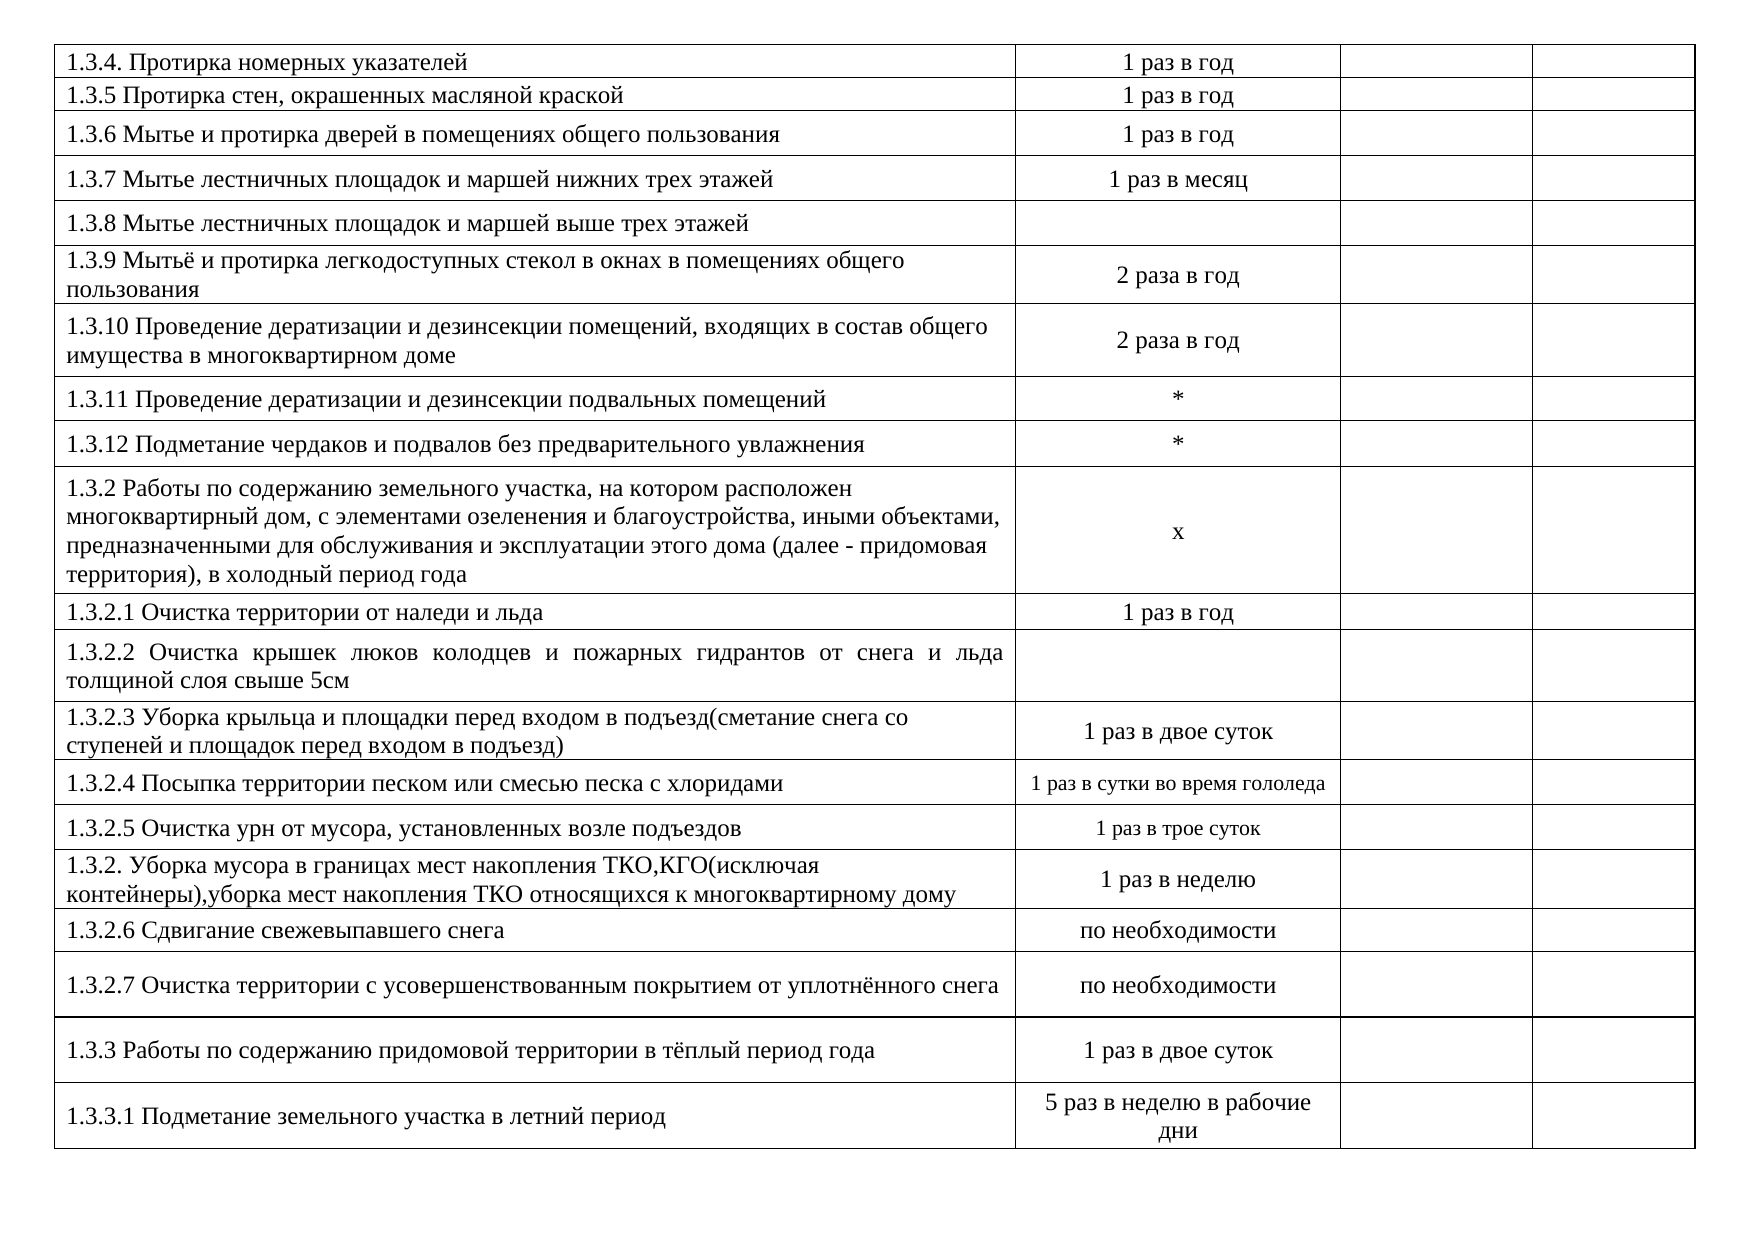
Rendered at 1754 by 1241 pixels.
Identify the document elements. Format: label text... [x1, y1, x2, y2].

table_cell 1.3.2 Работы по содержанию земельного участка, на котором расположен многоквартирный дом, с элементами озеленения и благоустройства, иными объектами, предназначенными для обслуживания и эксплуатации этого дома (далее - придомовая территория), в холодный период года [55, 467, 1015, 593]
table_cell [1341, 805, 1532, 849]
table_cell [1016, 201, 1340, 244]
table_cell 1.3.2. Уборка мусора в границах мест накопления ТКО,КГО(исключая контейнеры),уборка мест накопления ТКО относящихся к многоквартирному дому [55, 850, 1015, 907]
table_cell [1341, 850, 1532, 907]
table_cell [1016, 630, 1340, 701]
table_cell [1341, 156, 1532, 200]
table_cell 1 раз в год [1016, 111, 1340, 155]
table_cell 1.3.2.2 Очистка крышек люков колодцев и пожарных гидрантов от снега и льда толщиной слоя свыше 5см [55, 630, 1015, 701]
table_cell по необходимости [1016, 909, 1340, 951]
table_cell [1341, 1018, 1532, 1082]
table_cell [1533, 246, 1694, 303]
table_cell [1341, 421, 1532, 466]
table_cell 1 раз в год [1016, 594, 1340, 629]
table_cell [1341, 467, 1532, 593]
table_cell 1.3.5 Протирка стен, окрашенных масляной краской [55, 78, 1015, 110]
table_cell 2 раза в год [1016, 246, 1340, 303]
table_cell 1.3.6 Мытье и протирка дверей в помещениях общего пользования [55, 111, 1015, 155]
table_cell [1341, 246, 1532, 303]
table_cell 1 раз в год [1016, 45, 1340, 77]
table_cell [1533, 111, 1694, 155]
table_cell [1533, 304, 1694, 376]
table_cell [1533, 760, 1694, 804]
table_cell [1341, 45, 1532, 77]
table_cell [1341, 909, 1532, 951]
table_cell 1.3.7 Мытье лестничных площадок и маршей нижних трех этажей [55, 156, 1015, 200]
table_cell 1.3.4. Протирка номерных указателей [55, 45, 1015, 77]
table_cell 1.3.2.6 Сдвигание свежевыпавшего снега [55, 909, 1015, 951]
table_cell * [1016, 421, 1340, 466]
table_cell [1341, 201, 1532, 244]
table_cell 1.3.11 Проведение дератизации и дезинсекции подвальных помещений [55, 377, 1015, 420]
table_cell по необходимости [1016, 952, 1340, 1016]
table_cell [1341, 111, 1532, 155]
table_cell [1341, 304, 1532, 376]
table_cell [1533, 156, 1694, 200]
table_cell 2 раза в год [1016, 304, 1340, 376]
table_cell [1533, 909, 1694, 951]
table_cell [1533, 952, 1694, 1016]
table_cell [1341, 1083, 1532, 1148]
table_cell [1533, 1018, 1694, 1082]
table_cell 1.3.8 Мытье лестничных площадок и маршей выше трех этажей [55, 201, 1015, 244]
table_cell 1.3.9 Мытьё и протирка легкодоступных стекол в окнах в помещениях общего пользования [55, 246, 1015, 303]
table_cell 1 раз в двое суток [1016, 702, 1340, 759]
table_cell x [1016, 467, 1340, 593]
table_cell [1533, 850, 1694, 907]
table_cell 1.3.2.4 Посыпка территории песком или смесью песка с хлоридами [55, 760, 1015, 804]
table_cell 1.3.3 Работы по содержанию придомовой территории в тёплый период года [55, 1018, 1015, 1082]
table_cell [1533, 45, 1694, 77]
table_cell 1.3.12 Подметание чердаков и подвалов без предварительного увлажнения [55, 421, 1015, 466]
table_cell [1341, 630, 1532, 701]
table_cell * [1016, 377, 1340, 420]
table_cell 1 раз в месяц [1016, 156, 1340, 200]
table_cell [1341, 952, 1532, 1016]
table_cell [1533, 467, 1694, 593]
table_cell 1.3.2.5 Очистка урн от мусора, установленных возле подъездов [55, 805, 1015, 849]
table_cell [1341, 594, 1532, 629]
table_cell [1533, 421, 1694, 466]
table_cell [1341, 377, 1532, 420]
table_cell [1533, 78, 1694, 110]
table_cell [1533, 594, 1694, 629]
table_cell [1341, 760, 1532, 804]
table_cell 1.3.10 Проведение дератизации и дезинсекции помещений, входящих в состав общего имущества в многоквартирном доме [55, 304, 1015, 376]
table_cell 1 раз в двое суток [1016, 1018, 1340, 1082]
table_cell 1 раз в сутки во время гололеда [1016, 760, 1340, 804]
table_cell [1533, 702, 1694, 759]
table_cell 1.3.2.3 Уборка крыльца и площадки перед входом в подъезд(сметание снега со ступеней и площадок перед входом в подъезд) [55, 702, 1015, 759]
table_cell [1533, 805, 1694, 849]
table_cell [1533, 377, 1694, 420]
table_cell [1341, 702, 1532, 759]
table_cell [1341, 78, 1532, 110]
table_cell [1533, 201, 1694, 244]
table_cell [1533, 630, 1694, 701]
table_cell 1 раз в год [1016, 78, 1340, 110]
table_cell [1533, 1083, 1694, 1148]
table_cell 1 раз в неделю [1016, 850, 1340, 907]
table_cell 1 раз в трое суток [1016, 805, 1340, 849]
table_cell 1.3.2.1 Очистка территории от наледи и льда [55, 594, 1015, 629]
table_cell 1.3.2.7 Очистка территории с усовершенствованным покрытием от уплотнённого снега [55, 952, 1015, 1016]
table_cell 5 раз в неделю в рабочие дни [1016, 1083, 1340, 1148]
table_cell 1.3.3.1 Подметание земельного участка в летний период [55, 1083, 1015, 1148]
